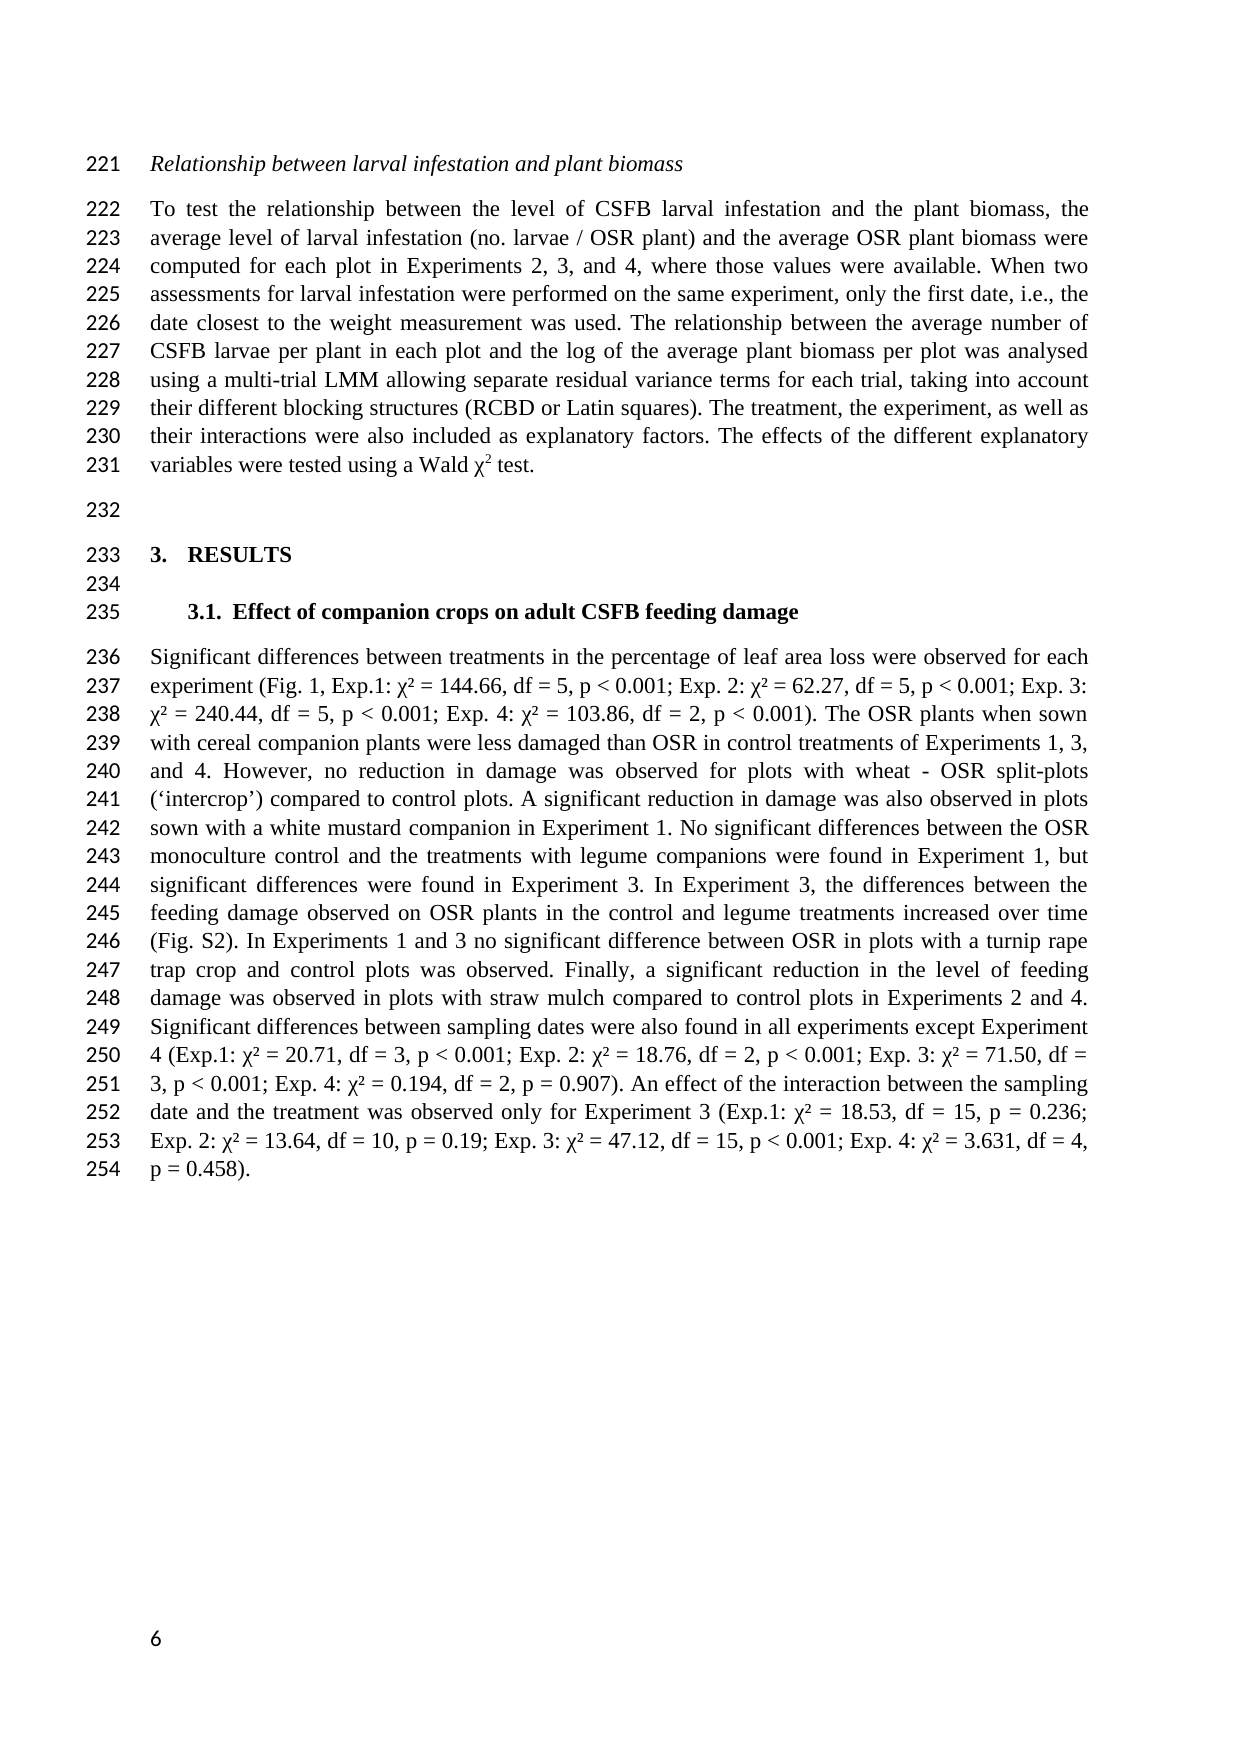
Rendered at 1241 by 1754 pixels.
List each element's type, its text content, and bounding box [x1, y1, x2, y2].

text To test the relationship between the level of CSFB larval infestation and the plant biomass, the average level of larval infestation (no. larvae / OSR plant) and the average OSR plant biomass were computed for each plot in Experiments 2, 3, and 4, where those values were available. When two assessments for larval infestation were performed on the same experiment, only the first date, i.e., the date closest to the weight measurement was used. The relationship between the average number of CSFB larvae per plant in each plot and the log of the average plant biomass per plot was analysed using a multi-trial LMM allowing separate residual variance terms for each trial, taking into account their different blocking structures (RCBD or Latin squares). The treatment, the experiment, as well as their interactions were also included as explanatory factors. The effects of the different explanatory variables were tested using a Wald χ2 test. [150, 195, 1090, 477]
text Relationship between larval infestation and plant biomass [150, 150, 1090, 176]
list Effect of companion crops on adult CSFB feeding damage [187, 598, 1090, 624]
text Significant differences between treatments in the percentage of leaf area loss were observed for each experiment (Fig. 1, Exp.1: χ² = 144.66, df = 5, p < 0.001; Exp. 2: χ² = 62.27, df = 5, p < 0.001; Exp. 3: χ² = 240.44, df = 5, p < 0.001; Exp. 4: χ² = 103.86, df = 2, p < 0.001). The OSR plants when sown with cereal companion plants were less damaged than OSR in control treatments of Experiments 1, 3, and 4. However, no reduction in damage was observed for plots with wheat - OSR split-plots (‘intercrop’) compared to control plots. A significant reduction in damage was also observed in plots sown with a white mustard companion in Experiment 1. No significant differences between the OSR monoculture control and the treatments with legume companions were found in Experiment 1, but significant differences were found in Experiment 3. In Experiment 3, the differences between the feeding damage observed on OSR plants in the control and legume treatments increased over time (Fig. S2). In Experiments 1 and 3 no significant difference between OSR in plots with a turnip rape trap crop and control plots was observed. Finally, a significant reduction in the level of feeding damage was observed in plots with straw mulch compared to control plots in Experiments 2 and 4. Significant differences between sampling dates were also found in all experiments except Experiment 4 (Exp.1: χ² = 20.71, df = 3, p < 0.001; Exp. 2: χ² = 18.76, df = 2, p < 0.001; Exp. 3: χ² = 71.50, df = 3, p < 0.001; Exp. 4: χ² = 0.194, df = 2, p = 0.907). An effect of the interaction between the sampling date and the treatment was observed only for Experiment 3 (Exp.1: χ² = 18.53, df = 15, p = 0.236; Exp. 2: χ² = 13.64, df = 10, p = 0.19; Exp. 3: χ² = 47.12, df = 15, p < 0.001; Exp. 4: χ² = 3.631, df = 4, p = 0.458). [150, 643, 1090, 1181]
list RESULTS [150, 541, 1090, 568]
